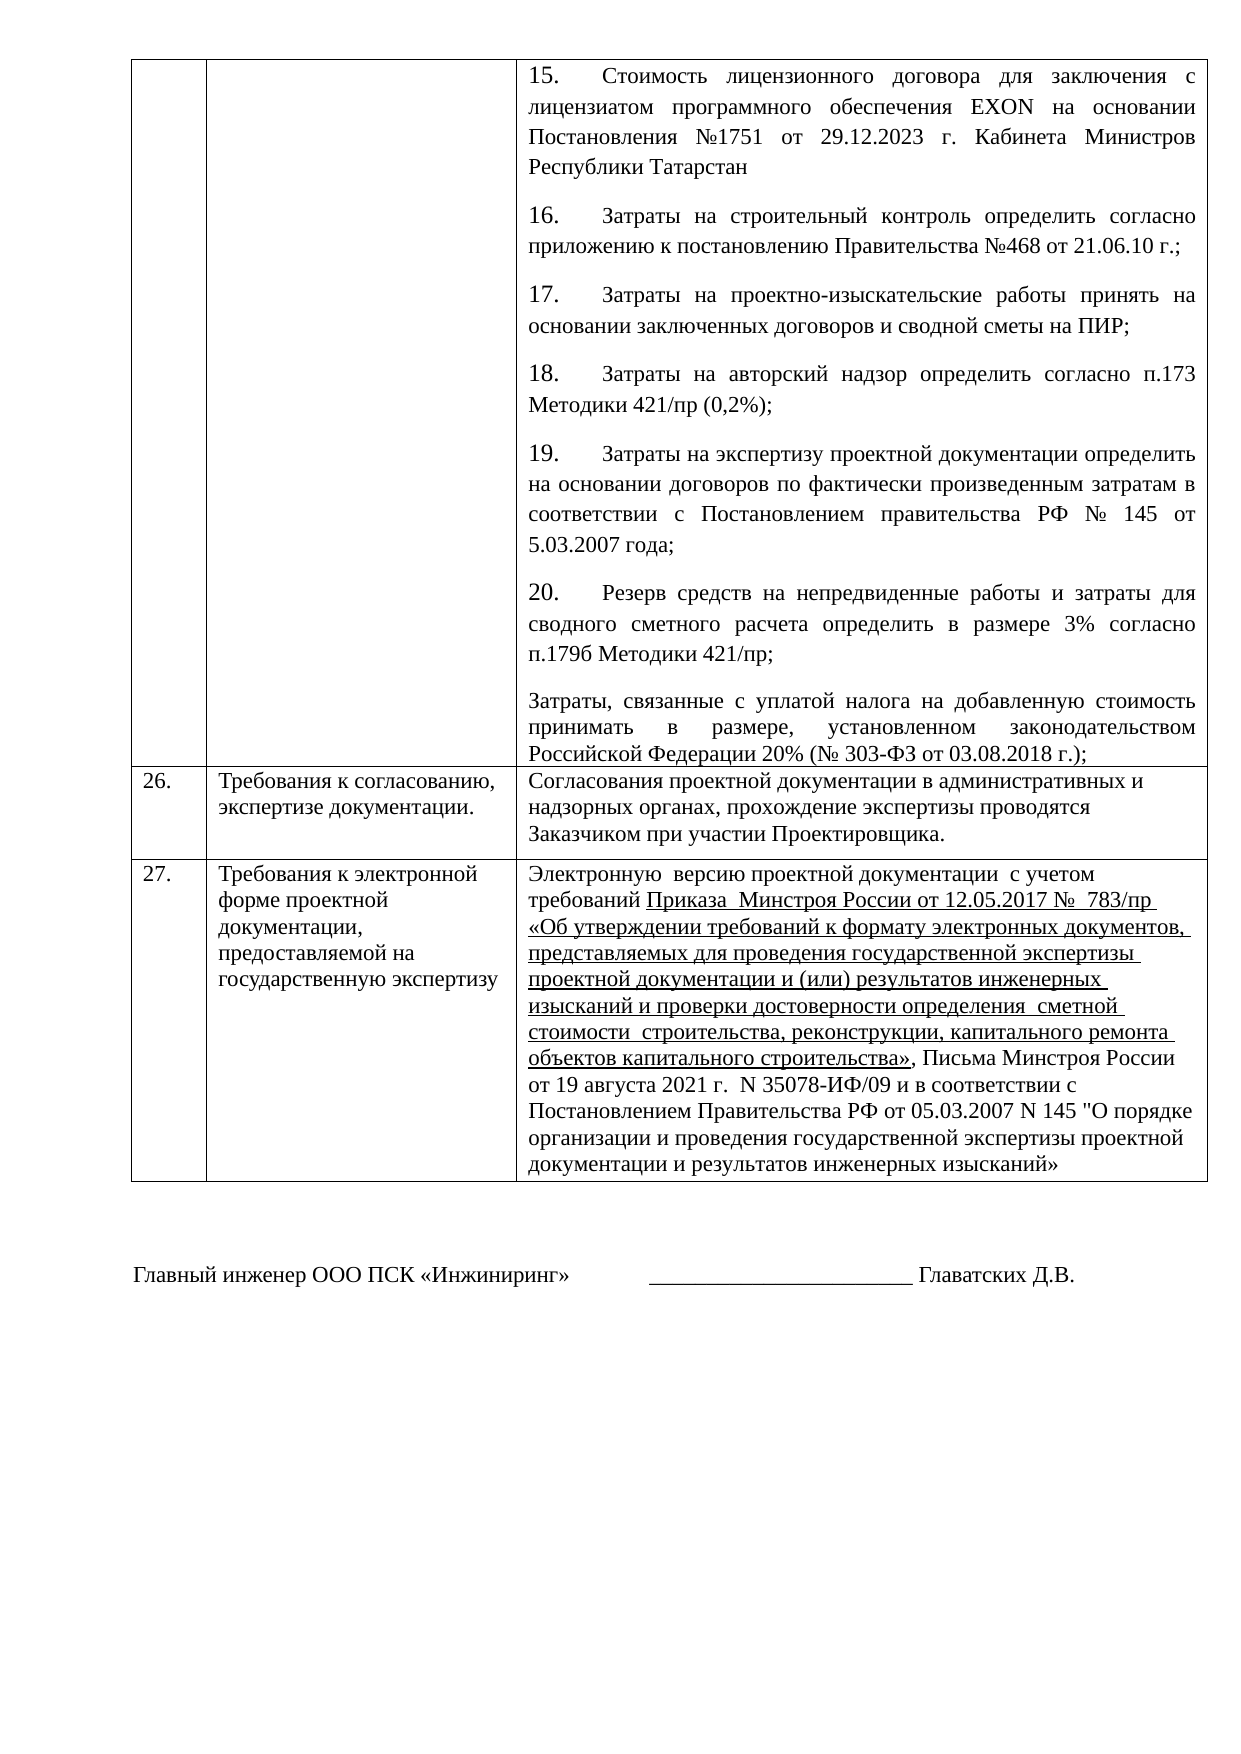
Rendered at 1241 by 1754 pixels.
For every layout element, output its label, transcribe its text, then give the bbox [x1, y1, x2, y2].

table_cell [132, 60, 206, 766]
table_cell [132, 860, 206, 1181]
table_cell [517, 60, 1207, 766]
table_cell Требования к согласованию, экспертизе документации. [207, 767, 516, 859]
table_cell Согласования проектной документации в административных и надзорных органах, прохождение экспертизы проводятся Заказчиком при участии Проектировщика. [517, 767, 1207, 859]
table_cell Требования к электронной форме проектной документации, предоставляемой на государственную экспертизу [207, 860, 516, 1181]
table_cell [207, 60, 516, 766]
text Главный инженер ООО ПСК «Инжиниринг» _______________________ Главатских Д.В. [133, 1261, 1167, 1287]
table_cell [132, 767, 206, 859]
table_cell Электронную версию проектной документации с учетом требований Приказа Минстроя России от 12.05.2017 № 783/пр «Об утверждении требований к формату электронных документов, представляемых для проведения государственной экспертизы проектной документации и (или) результатов инженерных изысканий и проверки достоверности определения сметной стоимости строительства, реконструкции, капитального ремонта объектов капитального строительства», Письма Минстроя России от 19 августа 2021 г. N 35078-ИФ/09 и в соответствии с Постановлением Правительства РФ от 05.03.2007 N 145 "О порядке организации и проведения государственной экспертизы проектной документации и результатов инженерных изысканий» [517, 860, 1207, 1181]
